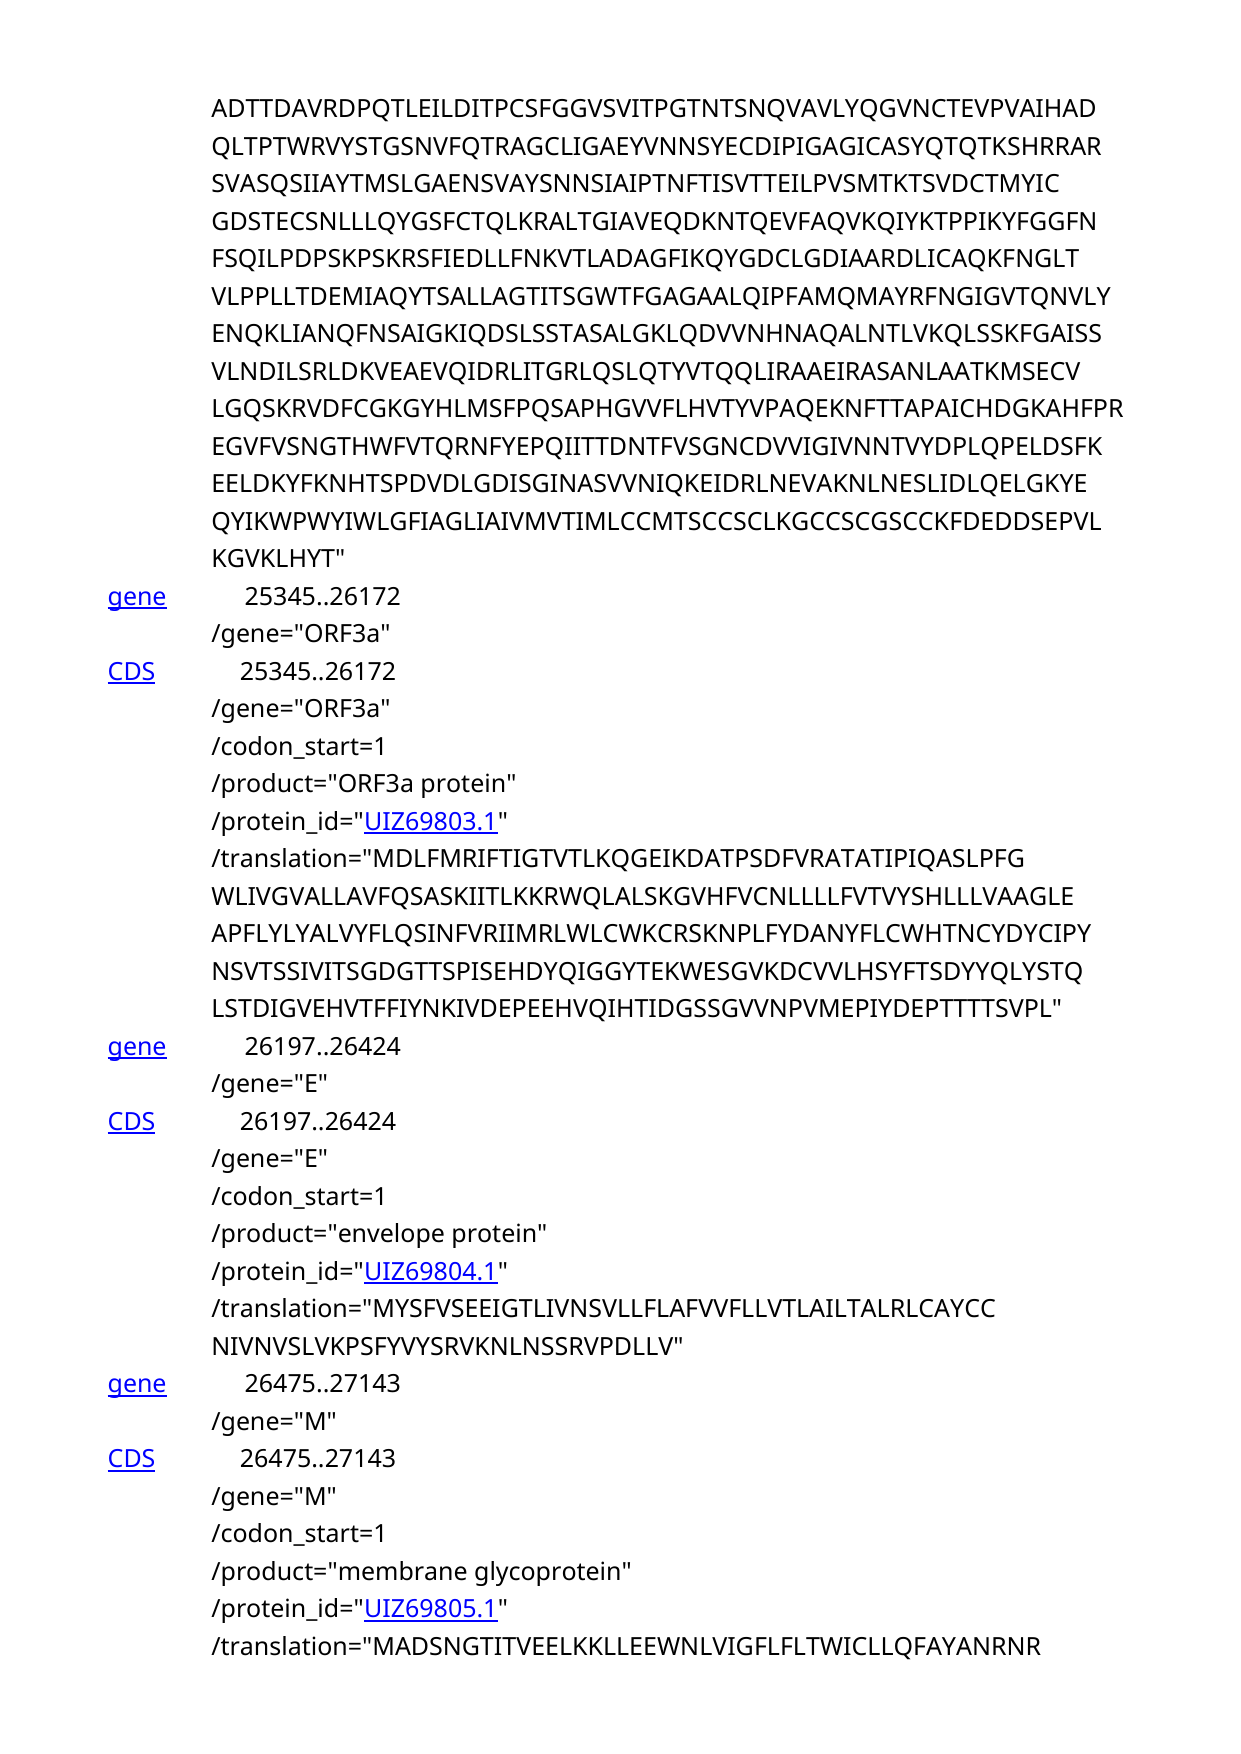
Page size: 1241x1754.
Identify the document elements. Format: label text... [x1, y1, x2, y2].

text /gene="M" [75, 1477, 1165, 1514]
text KGVKLHYT" [75, 539, 1165, 577]
text /translation="MDLFMRIFTIGTVTLKQGEIKDATPSDFVRATATIPIQASLPFG [75, 839, 1165, 877]
text WLIVGVALLAVFQSASKIITLKKRWQLALSKGVHFVCNLLLLFVTVYSHLLLVAAGLE [75, 877, 1165, 914]
text /protein_id="UIZ69803.1" [75, 802, 1165, 839]
text /codon_start=1 [75, 1177, 1165, 1214]
text QYIKWPWYIWLGFIAGLIAIVMVTIMLCCMTSCCSCLKGCCSCGSCCKFDEDDSEPVL [75, 502, 1165, 539]
text /protein_id="UIZ69804.1" [75, 1252, 1165, 1289]
text GDSTECSNLLLQYGSFCTQLKRALTGIAVEQDKNTQEVFAQVKQIYKTPPIKYFGGFN [75, 202, 1165, 239]
text QLTPTWRVYSTGSNVFQTRAGCLIGAEYVNNSYECDIPIGAGICASYQTQTKSHRRAR [75, 127, 1165, 164]
text /codon_start=1 [75, 1514, 1165, 1552]
text EELDKYFKNHTSPDVDLGDISGINASVVNIQKEIDRLNEVAKNLNESLIDLQELGKYE [75, 464, 1165, 502]
text CDS 25345..26172 [75, 652, 1165, 689]
text /product="envelope protein" [75, 1214, 1165, 1252]
text FSQILPDPSKPSKRSFIEDLLFNKVTLADAGFIKQYGDCLGDIAARDLICAQKFNGLT [75, 239, 1165, 277]
text gene 26197..26424 [75, 1027, 1165, 1064]
text /translation="MYSFVSEEIGTLIVNSVLLFLAFVVFLLVTLAILTALRLCAYCC [75, 1289, 1165, 1327]
text NSVTSSIVITSGDGTTSPISEHDYQIGGYTEKWESGVKDCVVLHSYFTSDYYQLYSTQ [75, 952, 1165, 989]
text /gene="E" [75, 1139, 1165, 1177]
text NIVNVSLVKPSFYVYSRVKNLNSSRVPDLLV" [75, 1327, 1165, 1364]
text /translation="MADSNGTITVEELKKLLEEWNLVIGFLFLTWICLLQFAYANRNR [75, 1627, 1165, 1664]
text /gene="ORF3a" [75, 689, 1165, 727]
text ADTTDAVRDPQTLEILDITPCSFGGVSVITPGTNTSNQVAVLYQGVNCTEVPVAIHAD [75, 89, 1165, 127]
text VLNDILSRLDKVEAEVQIDRLITGRLQSLQTYVTQQLIRAAEIRASANLAATKMSECV [75, 352, 1165, 389]
text VLPPLLTDEMIAQYTSALLAGTITSGWTFGAGAALQIPFAMQMAYRFNGIGVTQNVLY [75, 277, 1165, 314]
text /codon_start=1 [75, 727, 1165, 764]
text EGVFVSNGTHWFVTQRNFYEPQIITTDNTFVSGNCDVVIGIVNNTVYDPLQPELDSFK [75, 427, 1165, 464]
text LSTDIGVEHVTFFIYNKIVDEPEEHVQIHTIDGSSGVVNPVMEPIYDEPTTTTSVPL" [75, 989, 1165, 1027]
text /product="membrane glycoprotein" [75, 1552, 1165, 1589]
text CDS 26475..27143 [75, 1439, 1165, 1477]
text /gene="ORF3a" [75, 614, 1165, 652]
text CDS 26197..26424 [75, 1102, 1165, 1139]
text /gene="E" [75, 1064, 1165, 1102]
text APFLYLYALVYFLQSINFVRIIMRLWLCWKCRSKNPLFYDANYFLCWHTNCYDYCIPY [75, 914, 1165, 952]
text /gene="M" [75, 1402, 1165, 1439]
text /protein_id="UIZ69805.1" [75, 1589, 1165, 1627]
text gene 25345..26172 [75, 577, 1165, 614]
text SVASQSIIAYTMSLGAENSVAYSNNSIAIPTNFTISVTTEILPVSMTKTSVDCTMYIC [75, 164, 1165, 202]
text /product="ORF3a protein" [75, 764, 1165, 802]
text LGQSKRVDFCGKGYHLMSFPQSAPHGVVFLHVTYVPAQEKNFTTAPAICHDGKAHFPR [75, 389, 1165, 427]
text ENQKLIANQFNSAIGKIQDSLSSTASALGKLQDVVNHNAQALNTLVKQLSSKFGAISS [75, 314, 1165, 352]
text gene 26475..27143 [75, 1364, 1165, 1402]
